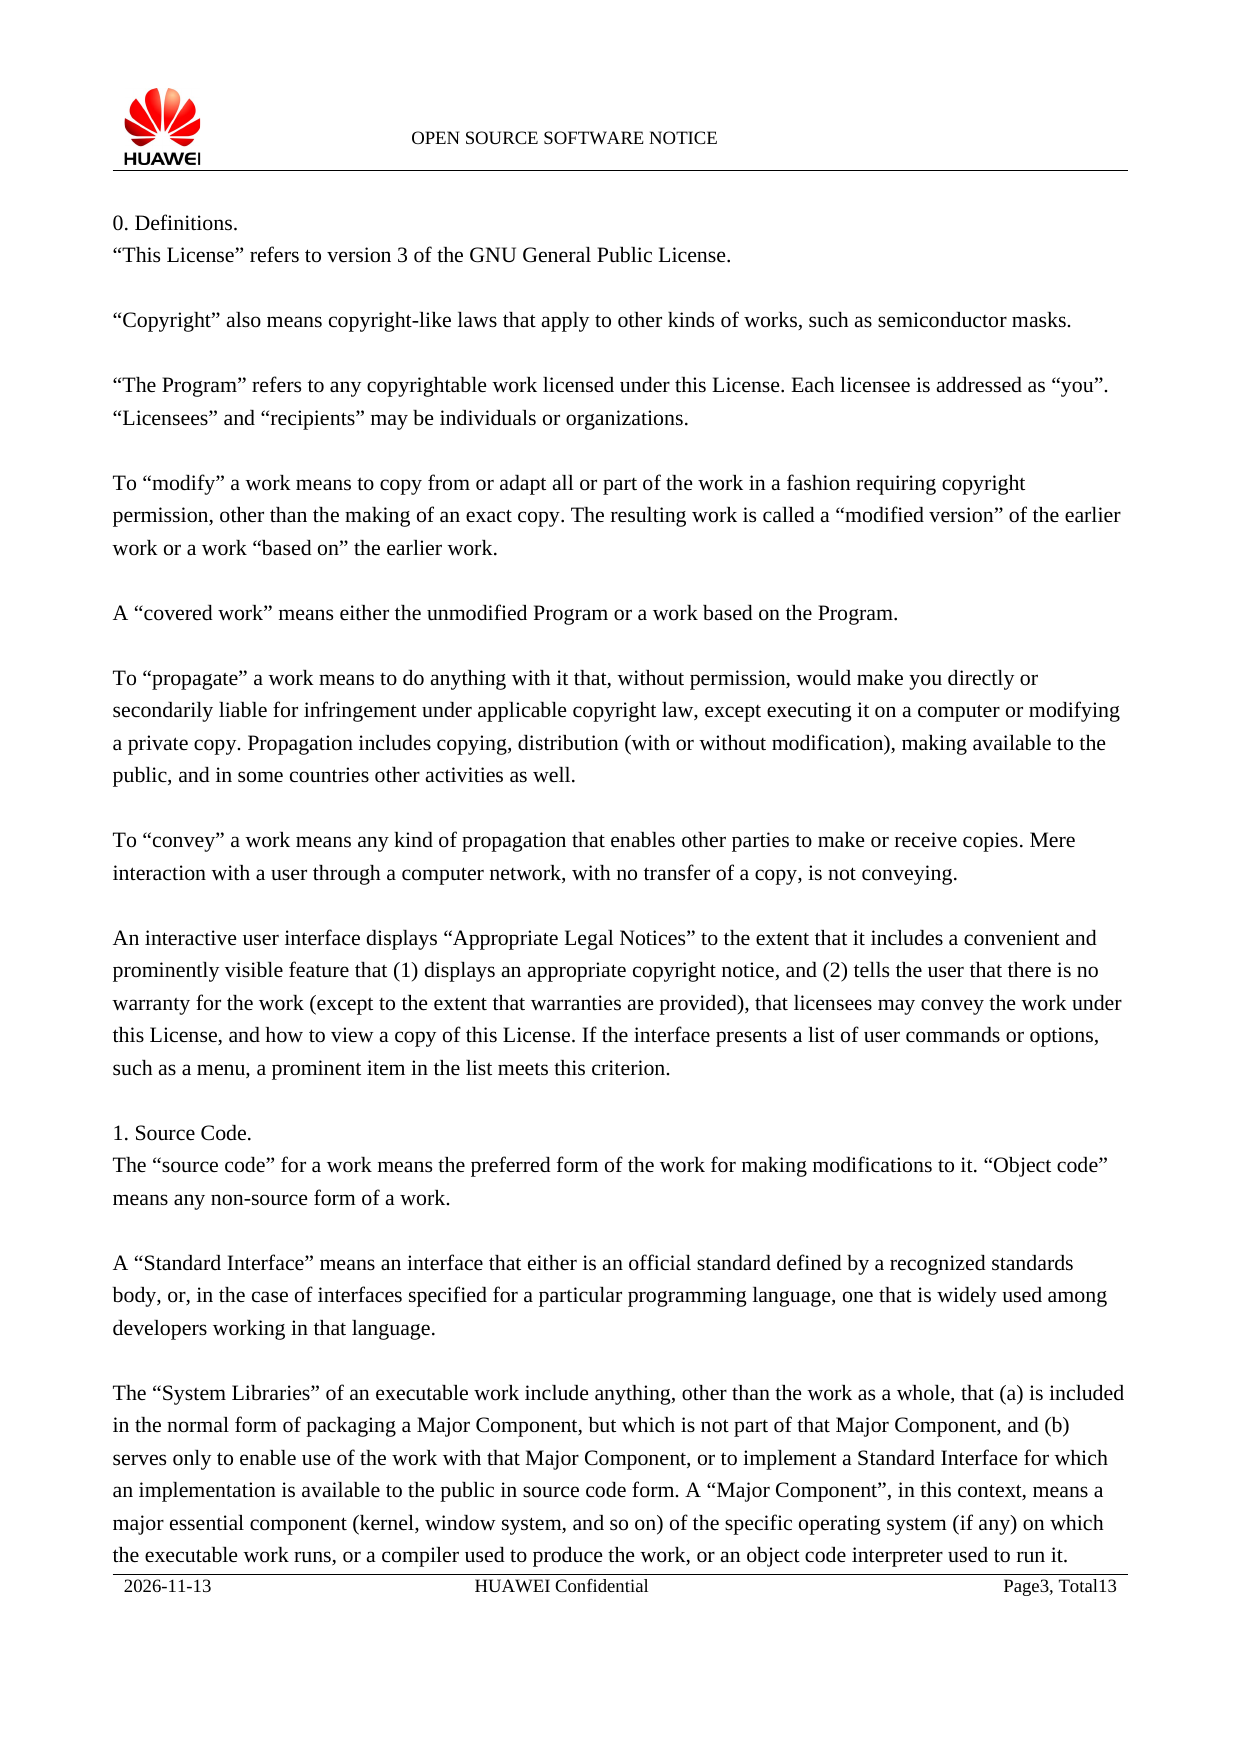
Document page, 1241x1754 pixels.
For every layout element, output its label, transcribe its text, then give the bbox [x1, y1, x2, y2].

picture [124, 88, 201, 165]
